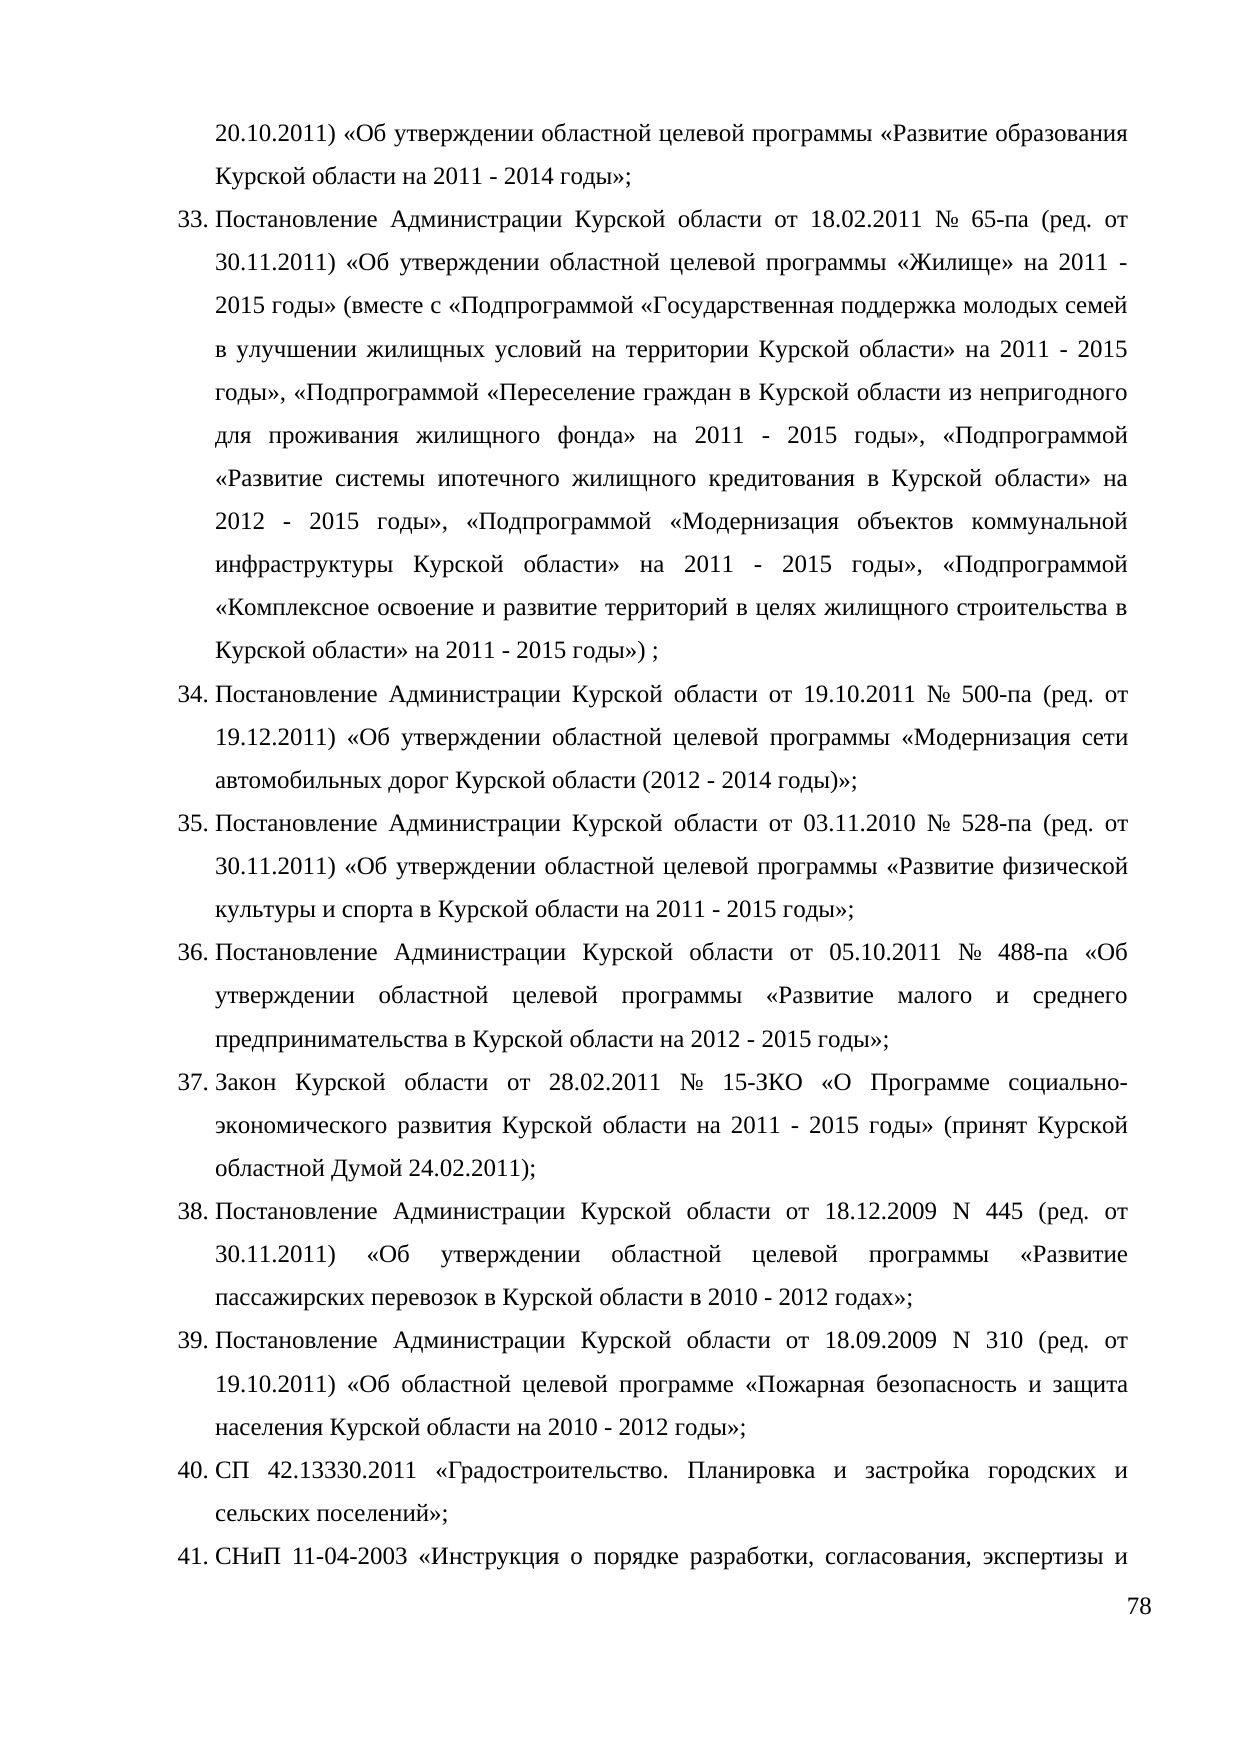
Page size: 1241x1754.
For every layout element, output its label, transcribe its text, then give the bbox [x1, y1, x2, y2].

list Постановление Администрации Курской области от 18.09.2009 N 310 (ред. от 19.10.2011) «Об областной целевой программе «Пожарная безопасность и защита населения Курской области на 2010 - 2012 годы»; [177, 1326, 1129, 1441]
list Постановление Администрации Курской области от 05.10.2011 № 488-па «Об утверждении областной целевой программы «Развитие малого и среднего предпринимательства в Курской области на 2012 - 2015 годы»; [177, 937, 1129, 1052]
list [177, 118, 1129, 190]
list Постановление Администрации Курской области от 18.02.2011 № 65-па (ред. от 30.11.2011) «Об утверждении областной целевой программы «Жилище» на 2011 - 2015 годы» (вместе с «Подпрограммой «Государственная поддержка молодых семей в улучшении жилищных условий на территории Курской области» на 2011 - 2015 годы», «Подпрограммой «Переселение граждан в Курской области из непригодного для проживания жилищного фонда» на 2011 - 2015 годы», «Подпрограммой «Развитие системы ипотечного жилищного кредитования в Курской области» на 2012 - 2015 годы», «Подпрограммой «Модернизация объектов коммунальной инфраструктуры Курской области» на 2011 - 2015 годы», «Подпрограммой «Комплексное освоение и развитие территорий в целях жилищного строительства в Курской области» на 2011 - 2015 годы») ; [177, 204, 1129, 664]
list Постановление Администрации Курской области от 18.12.2009 N 445 (ред. от 30.11.2011) «Об утверждении областной целевой программы «Развитие пассажирских перевозок в Курской области в 2010 - 2012 годах»; [177, 1196, 1129, 1311]
list Закон Курской области от 28.02.2011 № 15-ЗКО «О Программе социально-экономического развития Курской области на 2011 - 2015 годы» (принят Курской областной Думой 24.02.2011); [177, 1067, 1129, 1182]
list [177, 1541, 1129, 1570]
list Постановление Администрации Курской области от 19.10.2011 № 500-па (ред. от 19.12.2011) «Об утверждении областной целевой программы «Модернизация сети автомобильных дорог Курской области (2012 - 2014 годы)»; [177, 679, 1129, 794]
list СП 42.13330.2011 «Градостроительство. Планировка и застройка городских и сельских поселений»; [177, 1455, 1129, 1527]
list Постановление Администрации Курской области от 03.11.2010 № 528-па (ред. от 30.11.2011) «Об утверждении областной целевой программы «Развитие физической культуры и спорта в Курской области на 2011 - 2015 годы»; [177, 808, 1129, 923]
